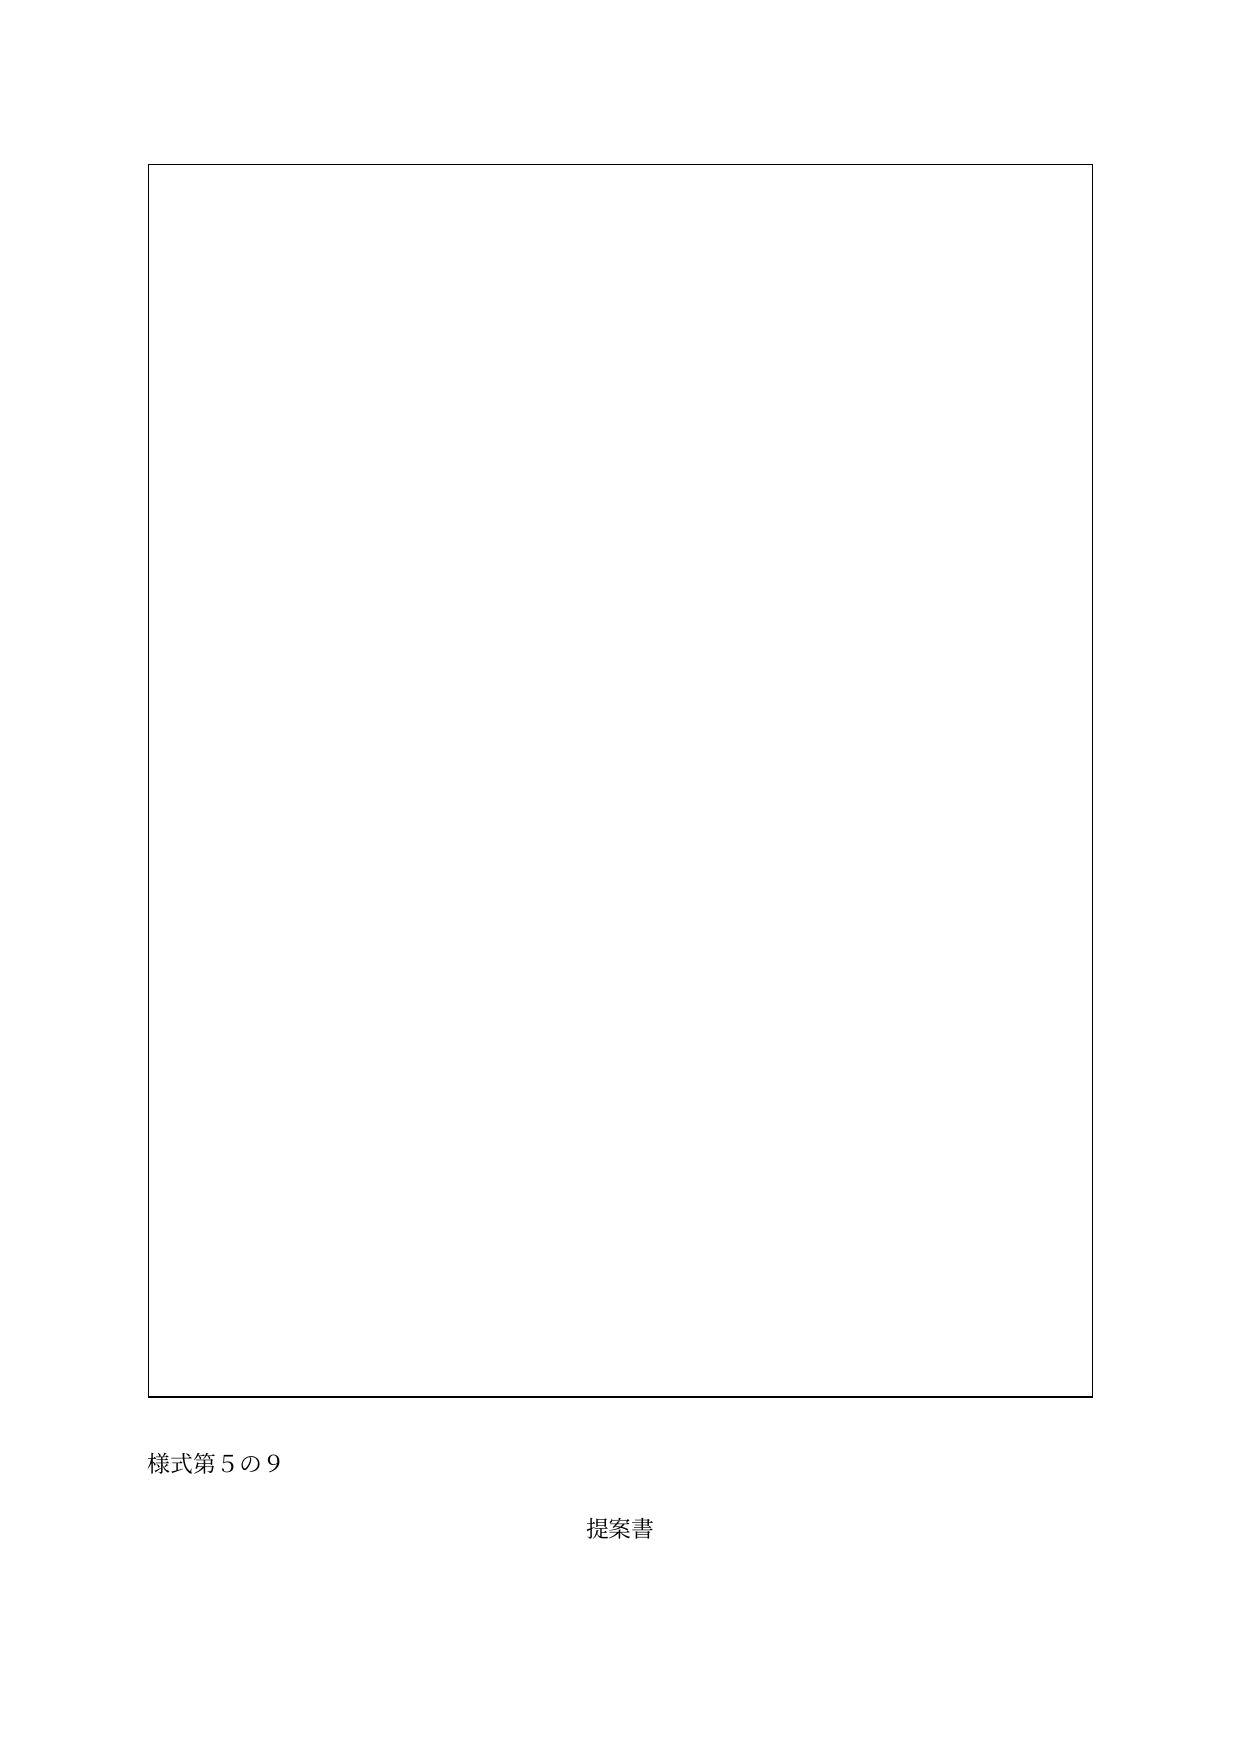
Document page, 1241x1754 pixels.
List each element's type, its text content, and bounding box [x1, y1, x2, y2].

table_cell [149, 165, 1092, 1396]
text 様式第５の９ [148, 1430, 1092, 1495]
text 提案書 [148, 1495, 1092, 1559]
